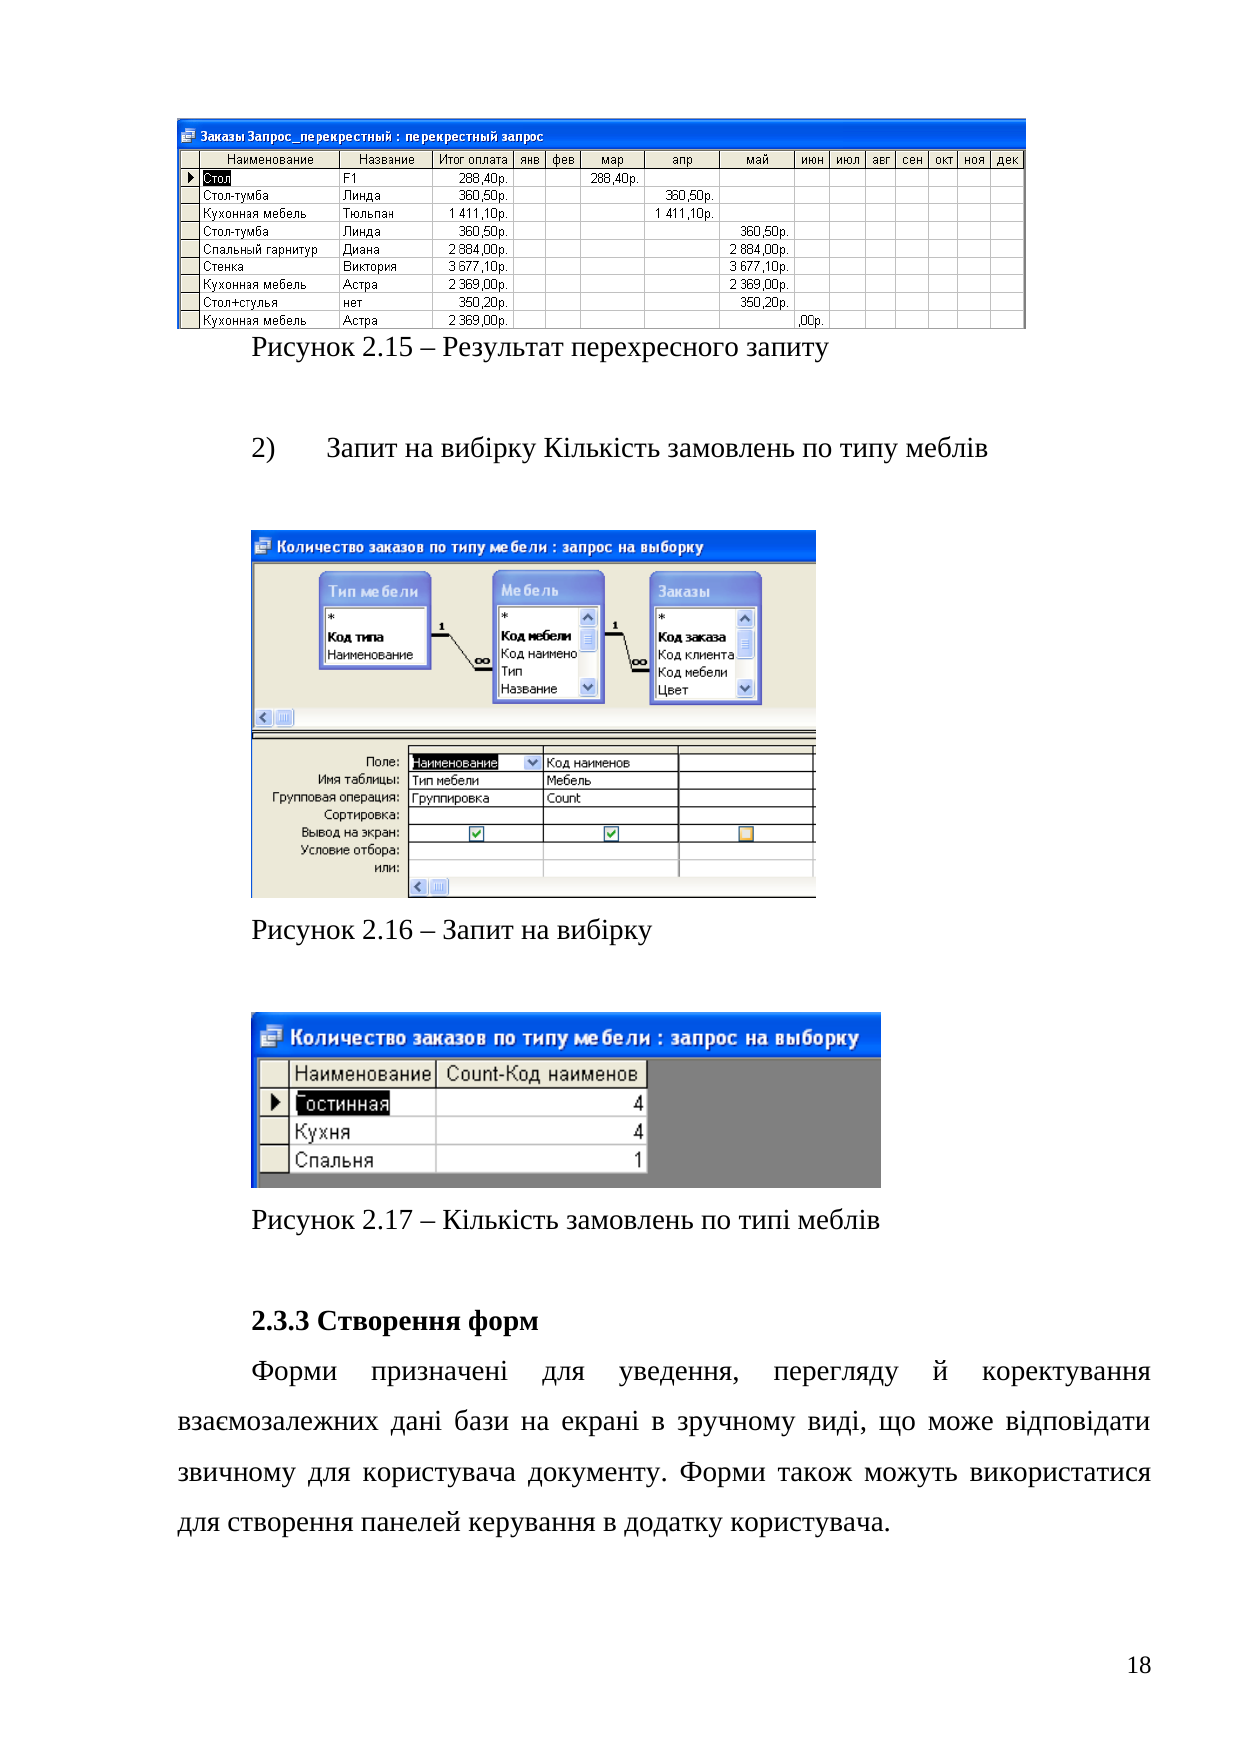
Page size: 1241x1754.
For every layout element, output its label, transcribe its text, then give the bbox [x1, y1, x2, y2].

text Рисунок 2.17 – Кількість замовлень по типі меблів [177, 1202, 1152, 1236]
text Рисунок 2.15 – Результат перехресного запиту [177, 329, 1152, 363]
text Форми призначені для уведення, перегляду й коректування взаємозалежних дані бази на екрані в зручному виді, що може відповідати звичному для користувача документу. Форми також можуть використатися для створення панелей керування в додатку користувача. [177, 1353, 1152, 1538]
picture [177, 118, 1026, 329]
picture [251, 530, 816, 898]
picture [251, 1012, 881, 1188]
text Рисунок 2.16 – Запит на вибірку [177, 912, 1152, 946]
subtitle 2.3.3 Створення форм [177, 1303, 1152, 1336]
list Запит на вибірку Кількість замовлень по типу меблів [177, 430, 1152, 463]
